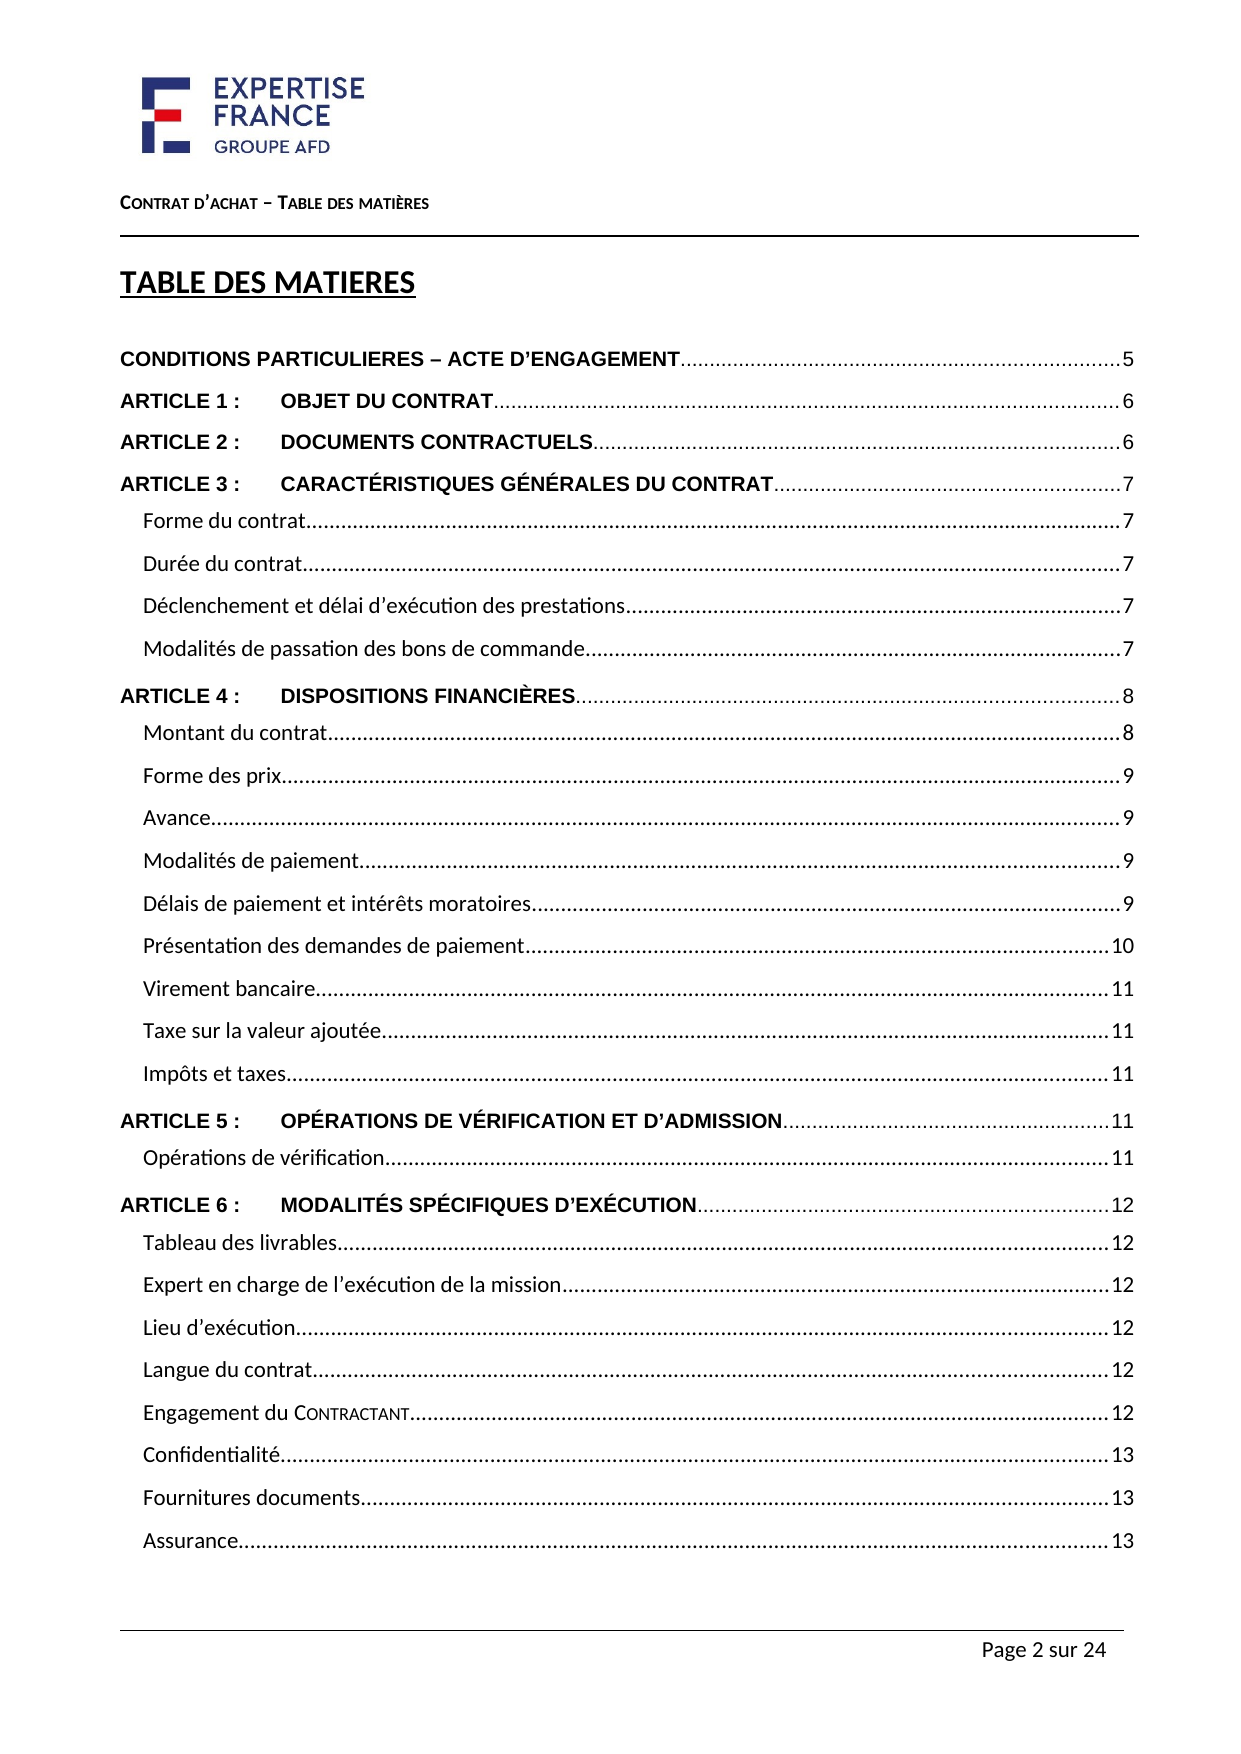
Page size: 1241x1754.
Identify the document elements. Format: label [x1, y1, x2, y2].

picture [120, 45, 391, 184]
